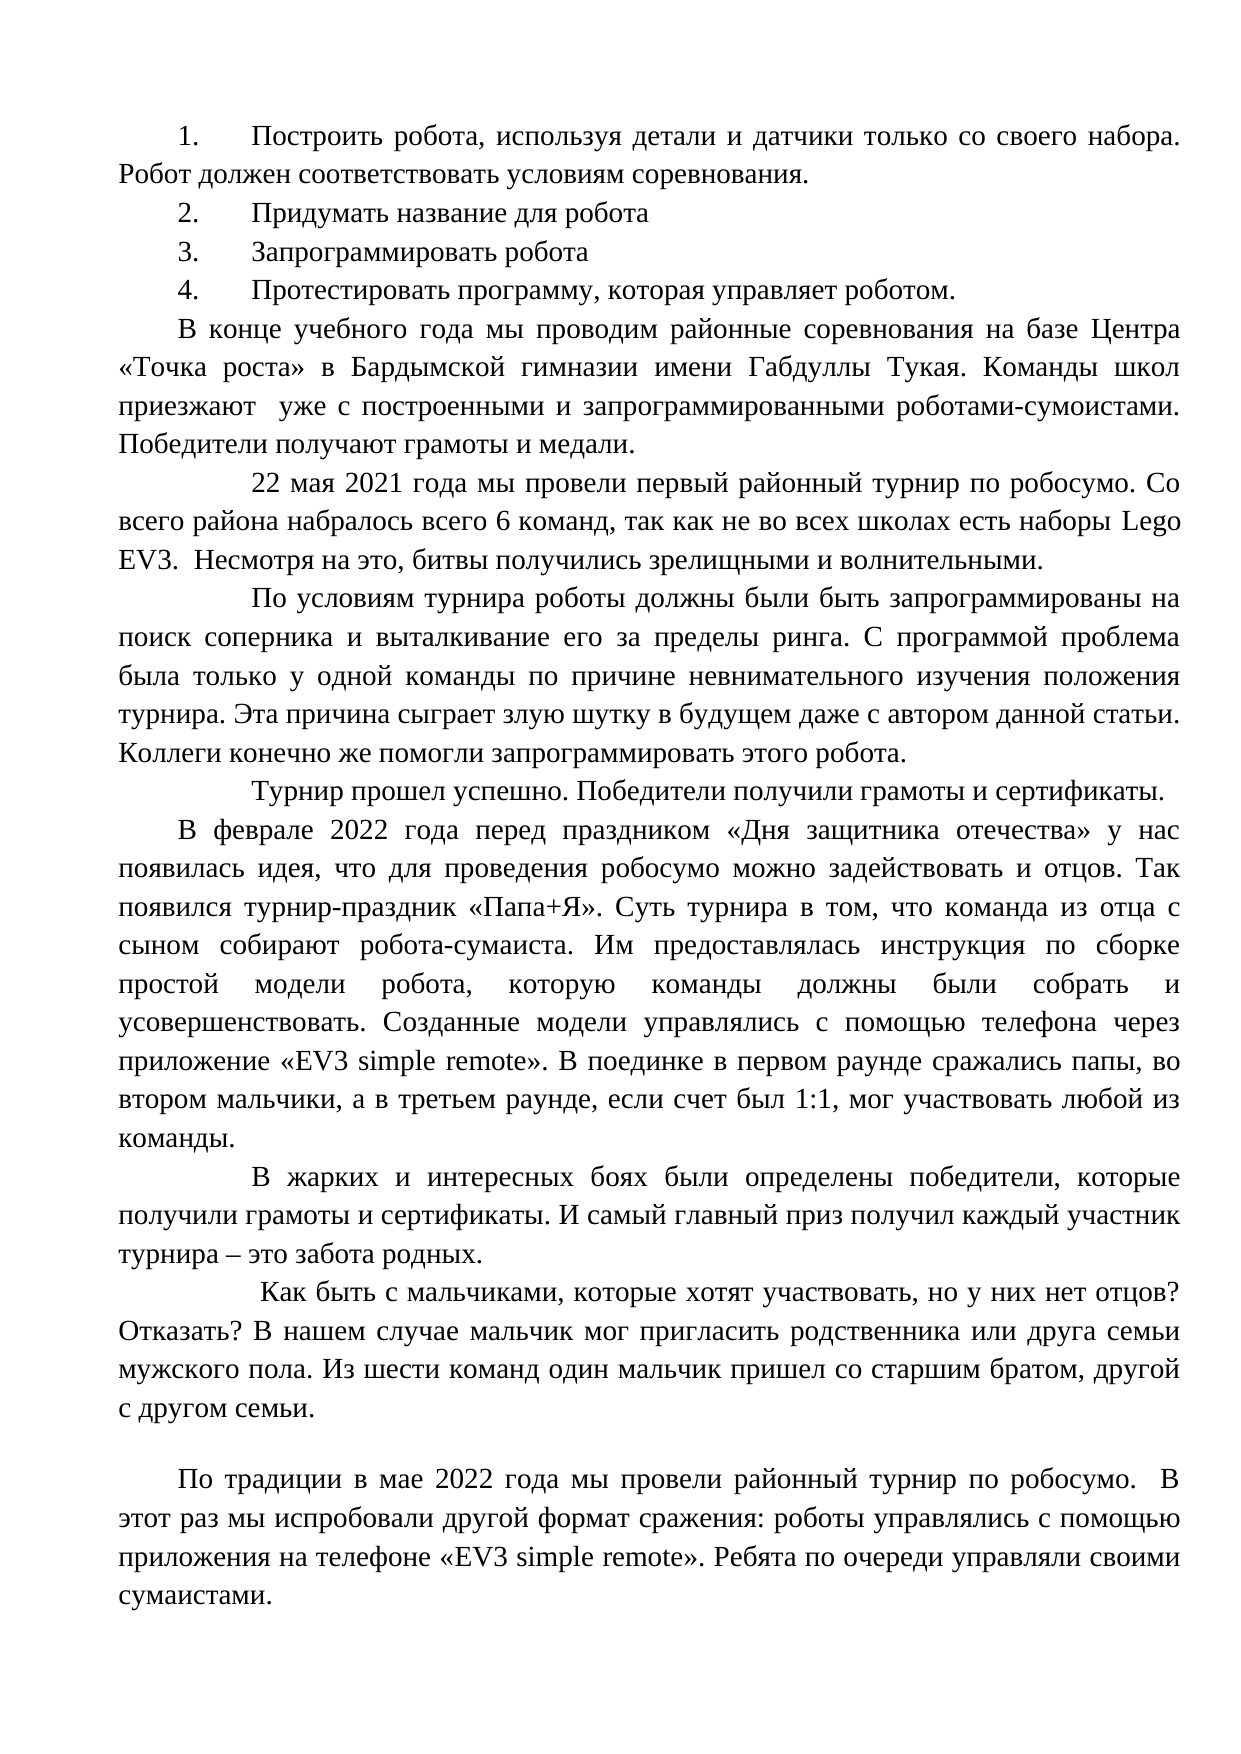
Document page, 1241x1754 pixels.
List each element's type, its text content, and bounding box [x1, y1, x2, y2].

text По традиции в мае 2022 года мы провели районный турнир по робосумо. В этот раз мы испробовали другой формат сражения: роботы управлялись с помощью приложения на телефоне «EV3 simple remote». Ребята по очереди управляли своими сумаистами. [118, 1462, 1181, 1611]
list Придумать название для робота [118, 195, 1181, 229]
list Построить робота, используя детали и датчики только со своего набора. Робот должен соответствовать условиям соревнования. [118, 118, 1181, 190]
list Запрограммировать робота [118, 234, 1181, 267]
text Как быть с мальчиками, которые хотят участвовать, но у них нет отцов? Отказать? В нашем случае мальчик мог пригласить родственника или друга семьи мужского пола. Из шести команд один мальчик пришел со старшим братом, другой с другом семьи. [118, 1274, 1181, 1423]
list Протестировать программу, которая управляет роботом. [118, 272, 1181, 306]
text 22 мая 2021 года мы провели первый районный турнир по робосумо. Со всего района набралось всего 6 команд, так как не во всех школах есть наборы Lego EV3. Несмотря на это, битвы получились зрелищными и волнительными. [118, 465, 1181, 576]
text В конце учебного года мы проводим районные соревнования на базе Центра «Точка роста» в Бардымской гимназии имени Габдуллы Тукая. Команды школ приезжают уже с построенными и запрограммированными роботами-сумоистами. Победители получают грамоты и медали. [118, 311, 1181, 460]
text Турнир прошел успешно. Победители получили грамоты и сертификаты. [118, 773, 1181, 807]
text В жарких и интересных боях были определены победители, которые получили грамоты и сертификаты. И самый главный приз получил каждый участник турнира – это забота родных. [118, 1159, 1181, 1269]
text В феврале 2022 года перед праздником «Дня защитника отечества» у нас появилась идея, что для проведения робосумо можно задействовать и отцов. Так появился турнир-праздник «Папа+Я». Суть турнира в том, что команда из отца с сыном собирают робота-сумаиста. Им предоставлялась инструкция по сборке простой модели робота, которую команды должны были собрать и усовершенствовать. Созданные модели управлялись с помощью телефона через приложение «EV3 simple remote». В поединке в первом раунде сражались папы, во втором мальчики, а в третьем раунде, если счет был 1:1, мог участвовать любой из команды. [118, 812, 1181, 1154]
text По условиям турнира роботы должны были быть запрограммированы на поиск соперника и выталкивание его за пределы ринга. С программой проблема была только у одной команды по причине невнимательного изучения положения турнира. Эта причина сыграет злую шутку в будущем даже с автором данной статьи. Коллеги конечно же помогли запрограммировать этого робота. [118, 581, 1181, 768]
